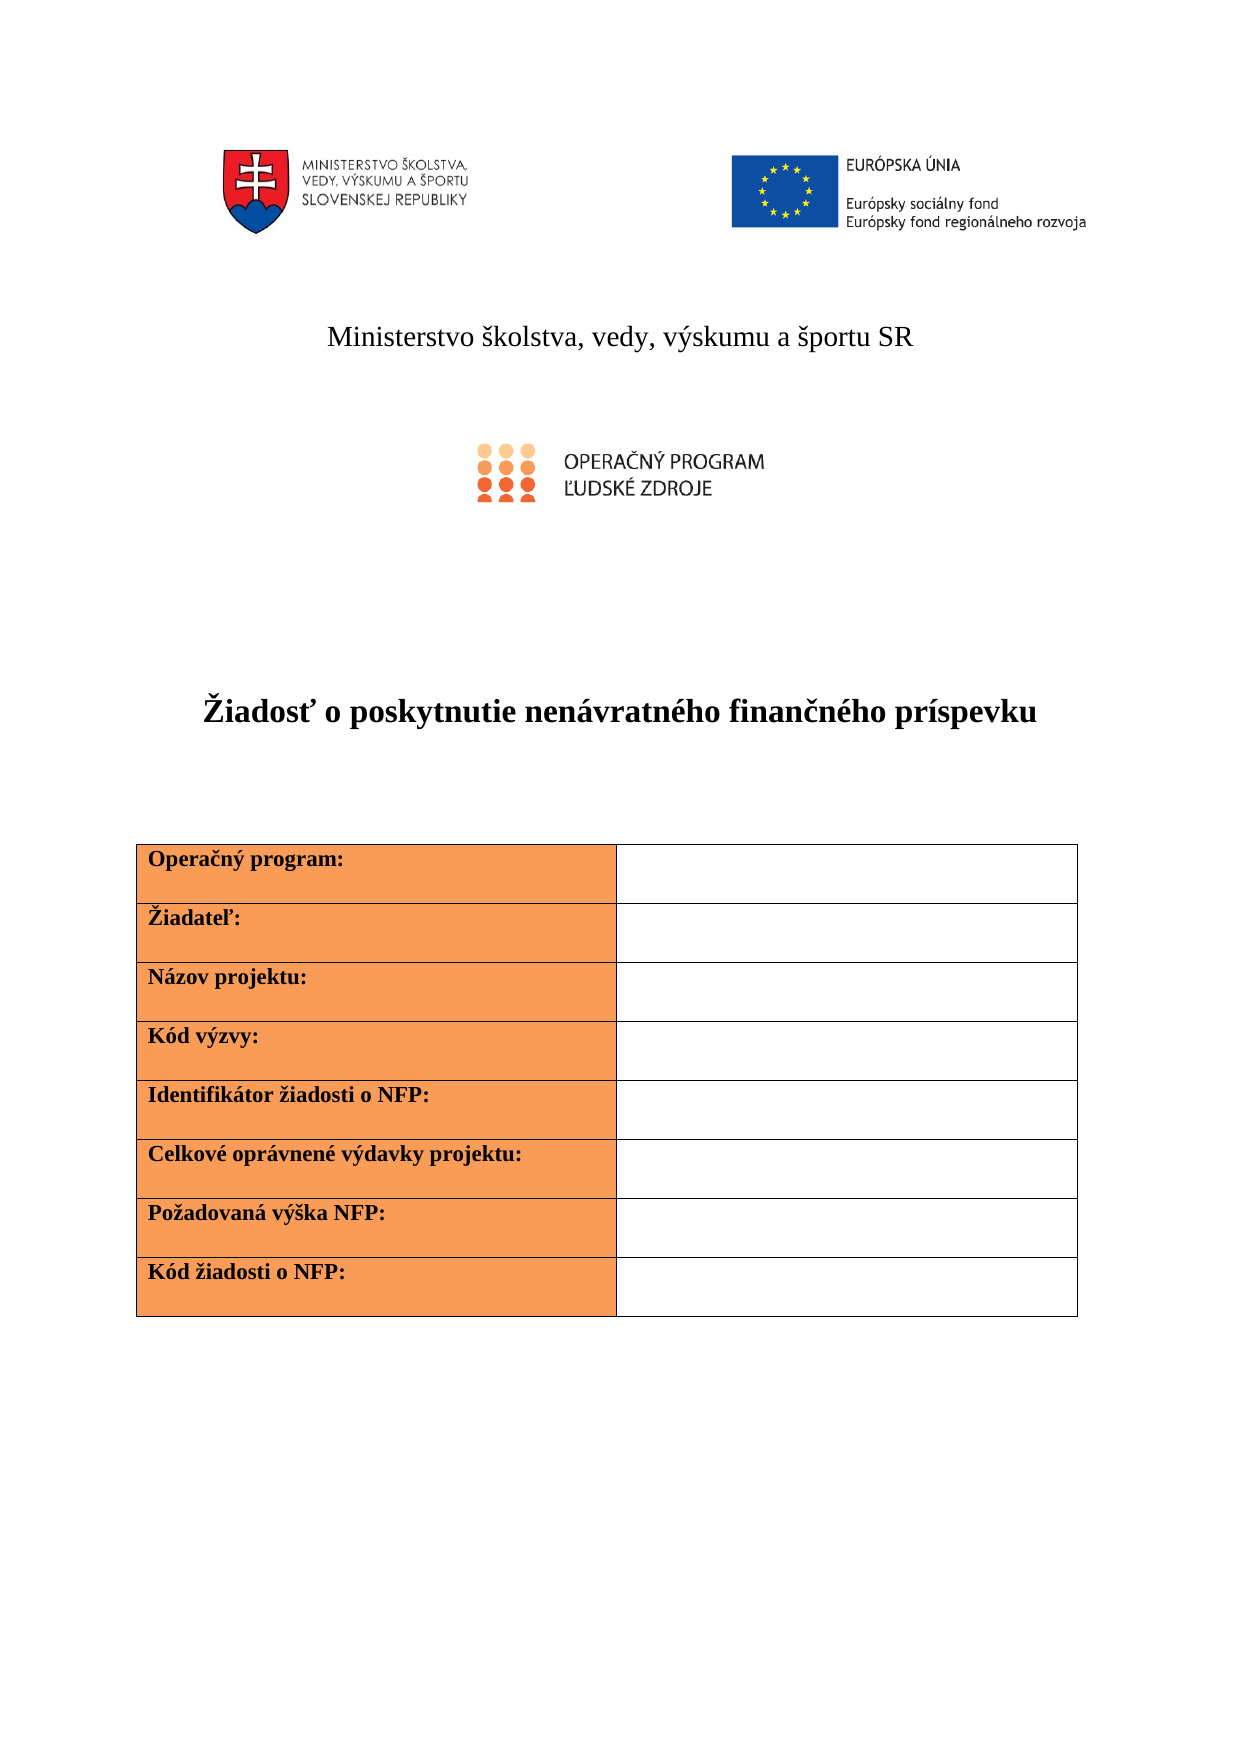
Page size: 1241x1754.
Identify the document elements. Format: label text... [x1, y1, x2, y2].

table_cell Kód žiadosti o NFP: [137, 1258, 616, 1316]
table_cell Požadovaná výška NFP: [137, 1199, 616, 1257]
picture [722, 147, 1089, 235]
table_cell [617, 1081, 1077, 1139]
table_cell Identifikátor žiadosti o NFP: [137, 1081, 616, 1139]
picture [472, 438, 768, 506]
table_cell Žiadateľ: [137, 904, 616, 962]
table_cell [617, 963, 1077, 1021]
picture [221, 148, 476, 235]
table_cell [617, 1140, 1077, 1198]
table_cell Názov projektu: [137, 963, 616, 1021]
table_header Operačný program: [137, 845, 616, 903]
table_cell Celkové oprávnené výdavky projektu: [137, 1140, 616, 1198]
text Ministerstvo školstva, vedy, výskumu a športu SR [148, 319, 1093, 353]
table_cell [617, 904, 1077, 962]
text Žiadosť o poskytnutie nenávratného finančného príspevku [148, 692, 1093, 730]
table_cell [617, 1022, 1077, 1080]
table_header [617, 845, 1077, 903]
table_cell Kód výzvy: [137, 1022, 616, 1080]
table_cell [617, 1199, 1077, 1257]
table_cell [617, 1258, 1077, 1316]
